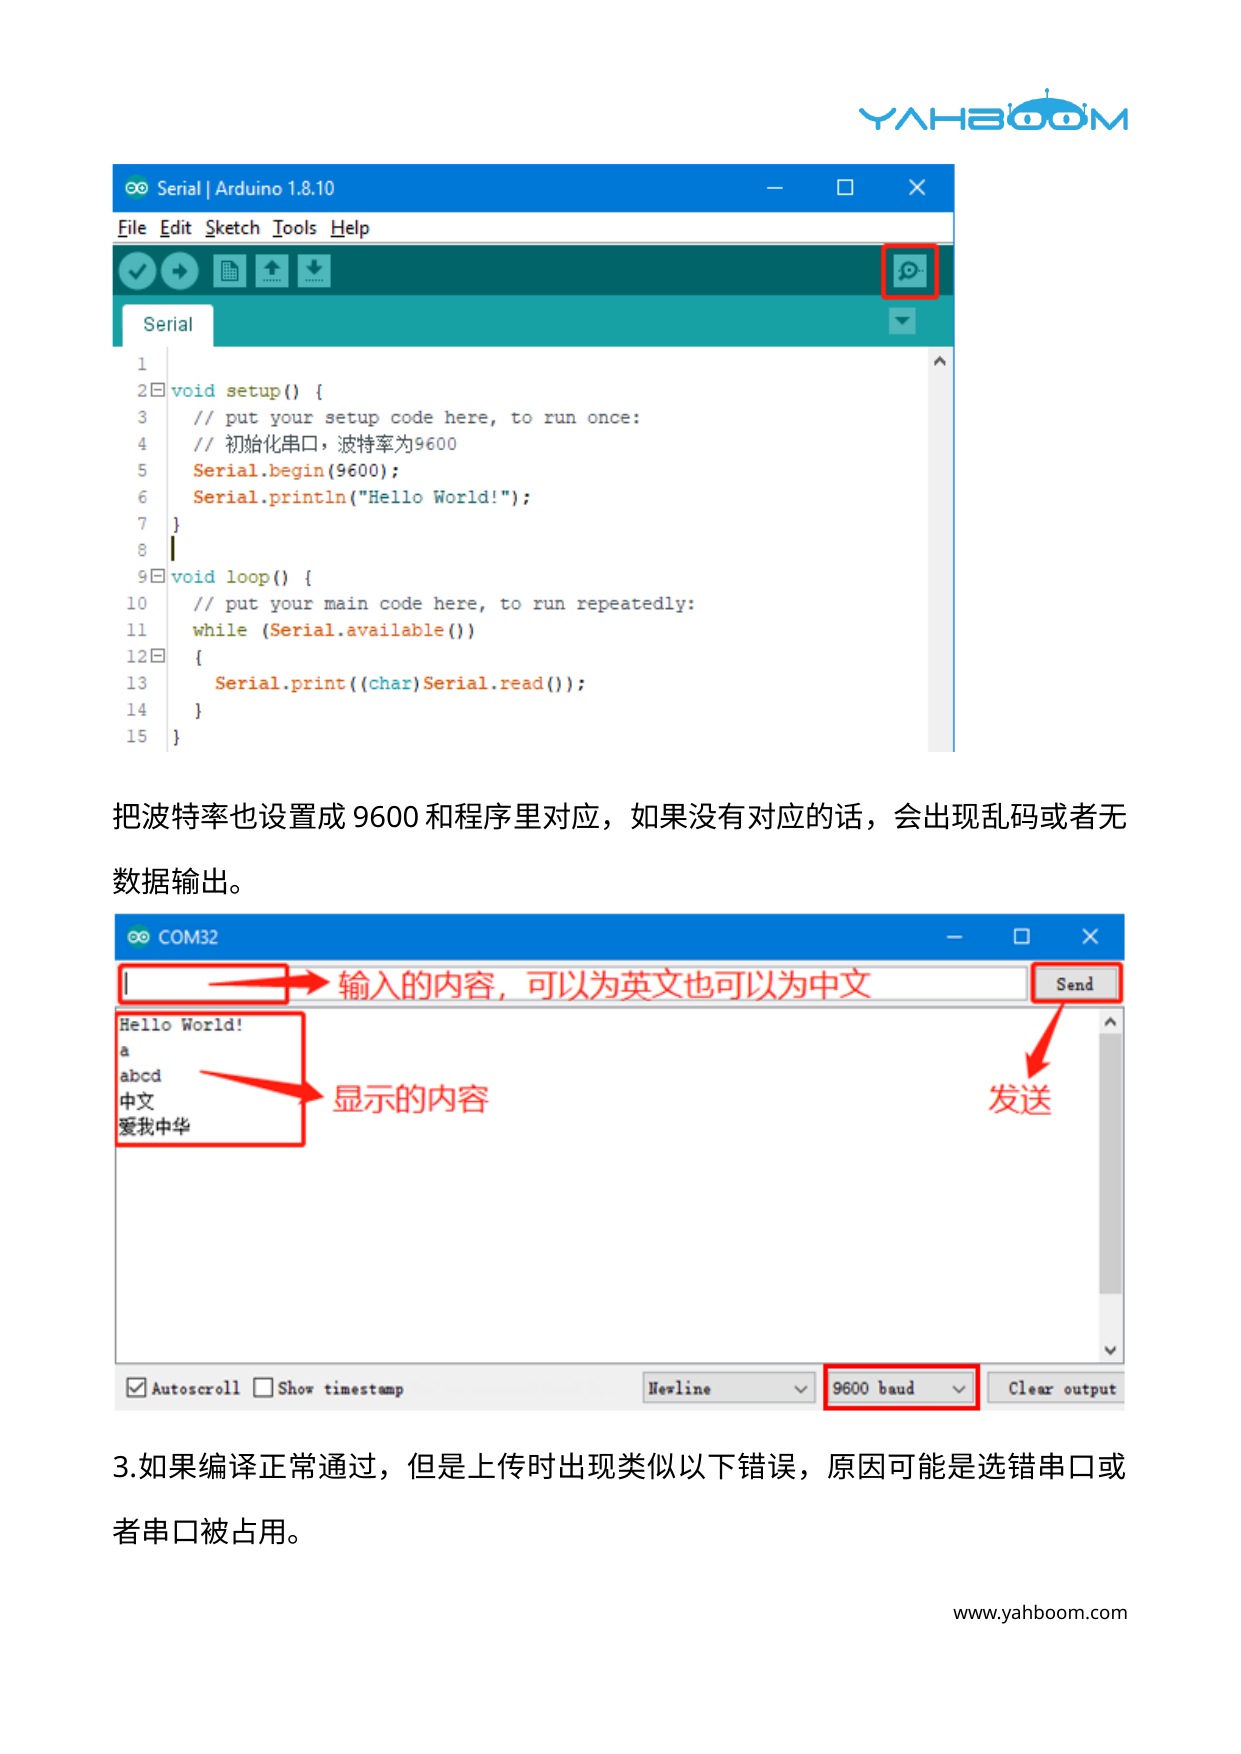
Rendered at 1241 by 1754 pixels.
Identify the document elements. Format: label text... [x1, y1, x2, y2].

text 3.如果编译正常通过，但是上传时出现类似以下错误，原因可能是选错串口或者串口被占用。 [112, 1432, 1128, 1562]
text 把波特率也设置成9600和程序里对应，如果没有对应的话，会出现乱码或者无数据输出。 [112, 782, 1128, 912]
picture [859, 88, 1128, 130]
picture [112, 164, 955, 752]
picture [112, 912, 1128, 1414]
